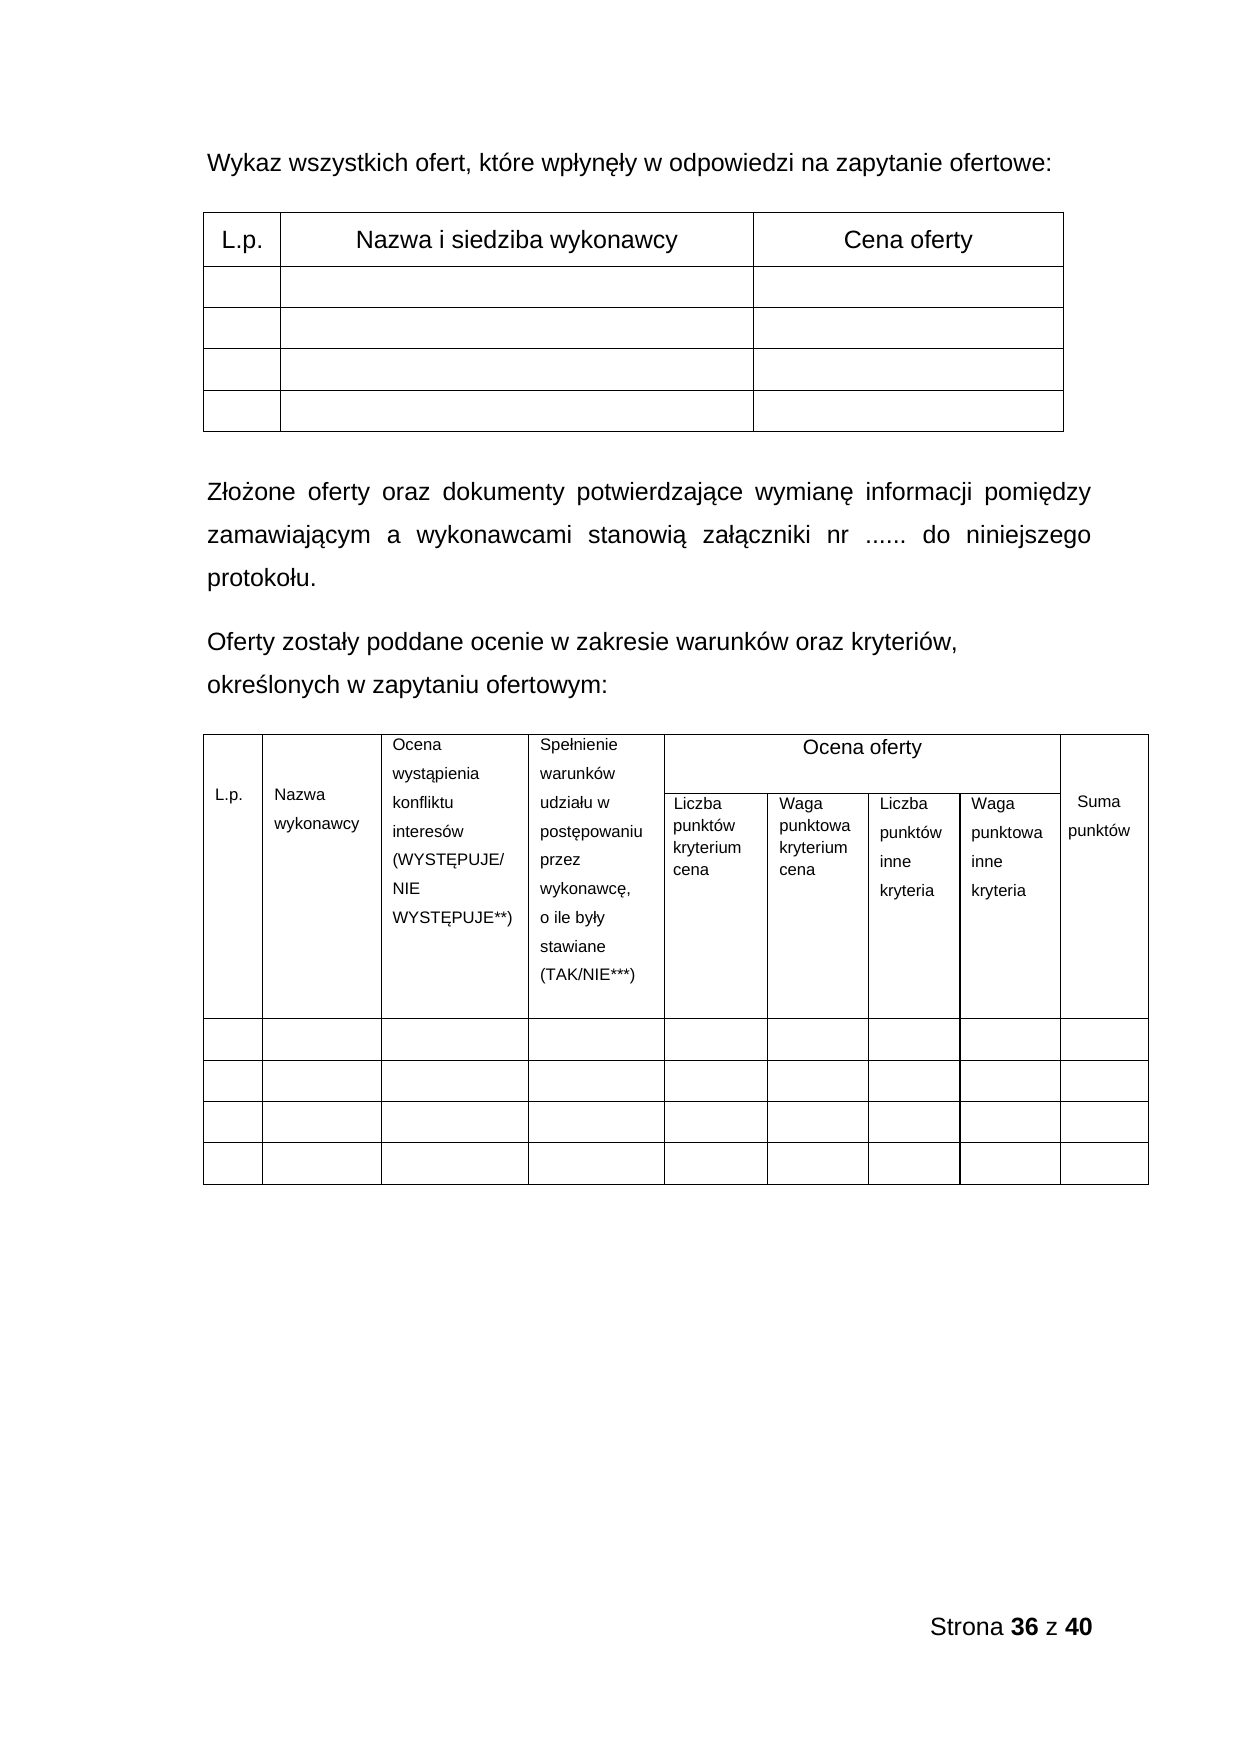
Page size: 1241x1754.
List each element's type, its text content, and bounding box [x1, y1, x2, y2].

table_cell [869, 1143, 959, 1184]
table_cell [204, 1019, 262, 1059]
text Oferty zostały poddane ocenie w zakresie warunków oraz kryteriów, określonych w zapytaniu ofertowym: [207, 627, 1092, 699]
table_header Suma punktów [1061, 735, 1148, 1018]
table_header Cena oferty [754, 213, 1063, 266]
table_cell [754, 391, 1063, 431]
table_cell [204, 267, 280, 307]
table_cell [754, 267, 1063, 307]
table_cell [768, 1019, 868, 1059]
table_cell [665, 1019, 767, 1059]
table_cell [665, 1143, 767, 1184]
table_cell [768, 1061, 868, 1101]
table_cell Liczba punktów kryterium cena [665, 794, 767, 1018]
table_cell [281, 308, 753, 348]
table_cell [768, 1143, 868, 1184]
table_cell [281, 349, 753, 389]
table_header Nazwa i siedziba wykonawcy [281, 213, 753, 266]
table_cell [204, 391, 280, 431]
table_cell [869, 1102, 959, 1142]
table_cell [263, 1143, 381, 1184]
table_cell [281, 267, 753, 307]
table_cell [382, 1102, 528, 1142]
table_cell [768, 1102, 868, 1142]
table_cell [961, 1019, 1060, 1059]
table_cell [204, 1143, 262, 1184]
table_cell [1061, 1019, 1148, 1059]
table_cell [1061, 1061, 1148, 1101]
table_cell [869, 1019, 959, 1059]
table_cell [382, 1061, 528, 1101]
table_cell [263, 1019, 381, 1059]
table_cell [869, 1061, 959, 1101]
table_cell Waga punktowa kryterium cena [768, 794, 868, 1018]
table_cell Waga punktowa inne kryteria [961, 794, 1060, 1018]
text Złożone oferty oraz dokumenty potwierdzające wymianę informacji pomiędzy zamawiającym a wykonawcami stanowią załączniki nr ...... do niniejszego protokołu. [207, 477, 1092, 592]
table_header L.p. [204, 735, 262, 1018]
table_header Nazwa wykonawcy [263, 735, 381, 1018]
table_cell [263, 1102, 381, 1142]
table_cell [754, 349, 1063, 389]
table_cell [754, 308, 1063, 348]
table_cell [382, 1019, 528, 1059]
table_header Ocena oferty [665, 735, 1060, 793]
table_cell [529, 1061, 664, 1101]
table_cell [263, 1061, 381, 1101]
table_cell [665, 1061, 767, 1101]
text Wykaz wszystkich ofert, które wpłynęły w odpowiedzi na zapytanie ofertowe: [207, 148, 1092, 176]
table_cell [961, 1061, 1060, 1101]
table_header L.p. [204, 213, 280, 266]
table_cell [529, 1143, 664, 1184]
table_cell [382, 1143, 528, 1184]
table_cell [281, 391, 753, 431]
table_cell [204, 1102, 262, 1142]
table_cell [529, 1102, 664, 1142]
table_cell [529, 1019, 664, 1059]
table_cell [204, 308, 280, 348]
table_cell [1061, 1143, 1148, 1184]
table_cell [1061, 1102, 1148, 1142]
table_cell [961, 1102, 1060, 1142]
table_cell Liczba punktów inne kryteria [869, 794, 959, 1018]
table_cell [204, 1061, 262, 1101]
table_header Spełnienie warunków udziału w postępowaniu przez wykonawcę, o ile były stawiane (TAK/NIE***) [529, 735, 664, 1018]
table_cell [961, 1143, 1060, 1184]
table_cell [665, 1102, 767, 1142]
table_cell [204, 349, 280, 389]
table_header Ocena wystąpienia konfliktu interesów (WYSTĘPUJE/ NIE WYSTĘPUJE**) [382, 735, 528, 1018]
